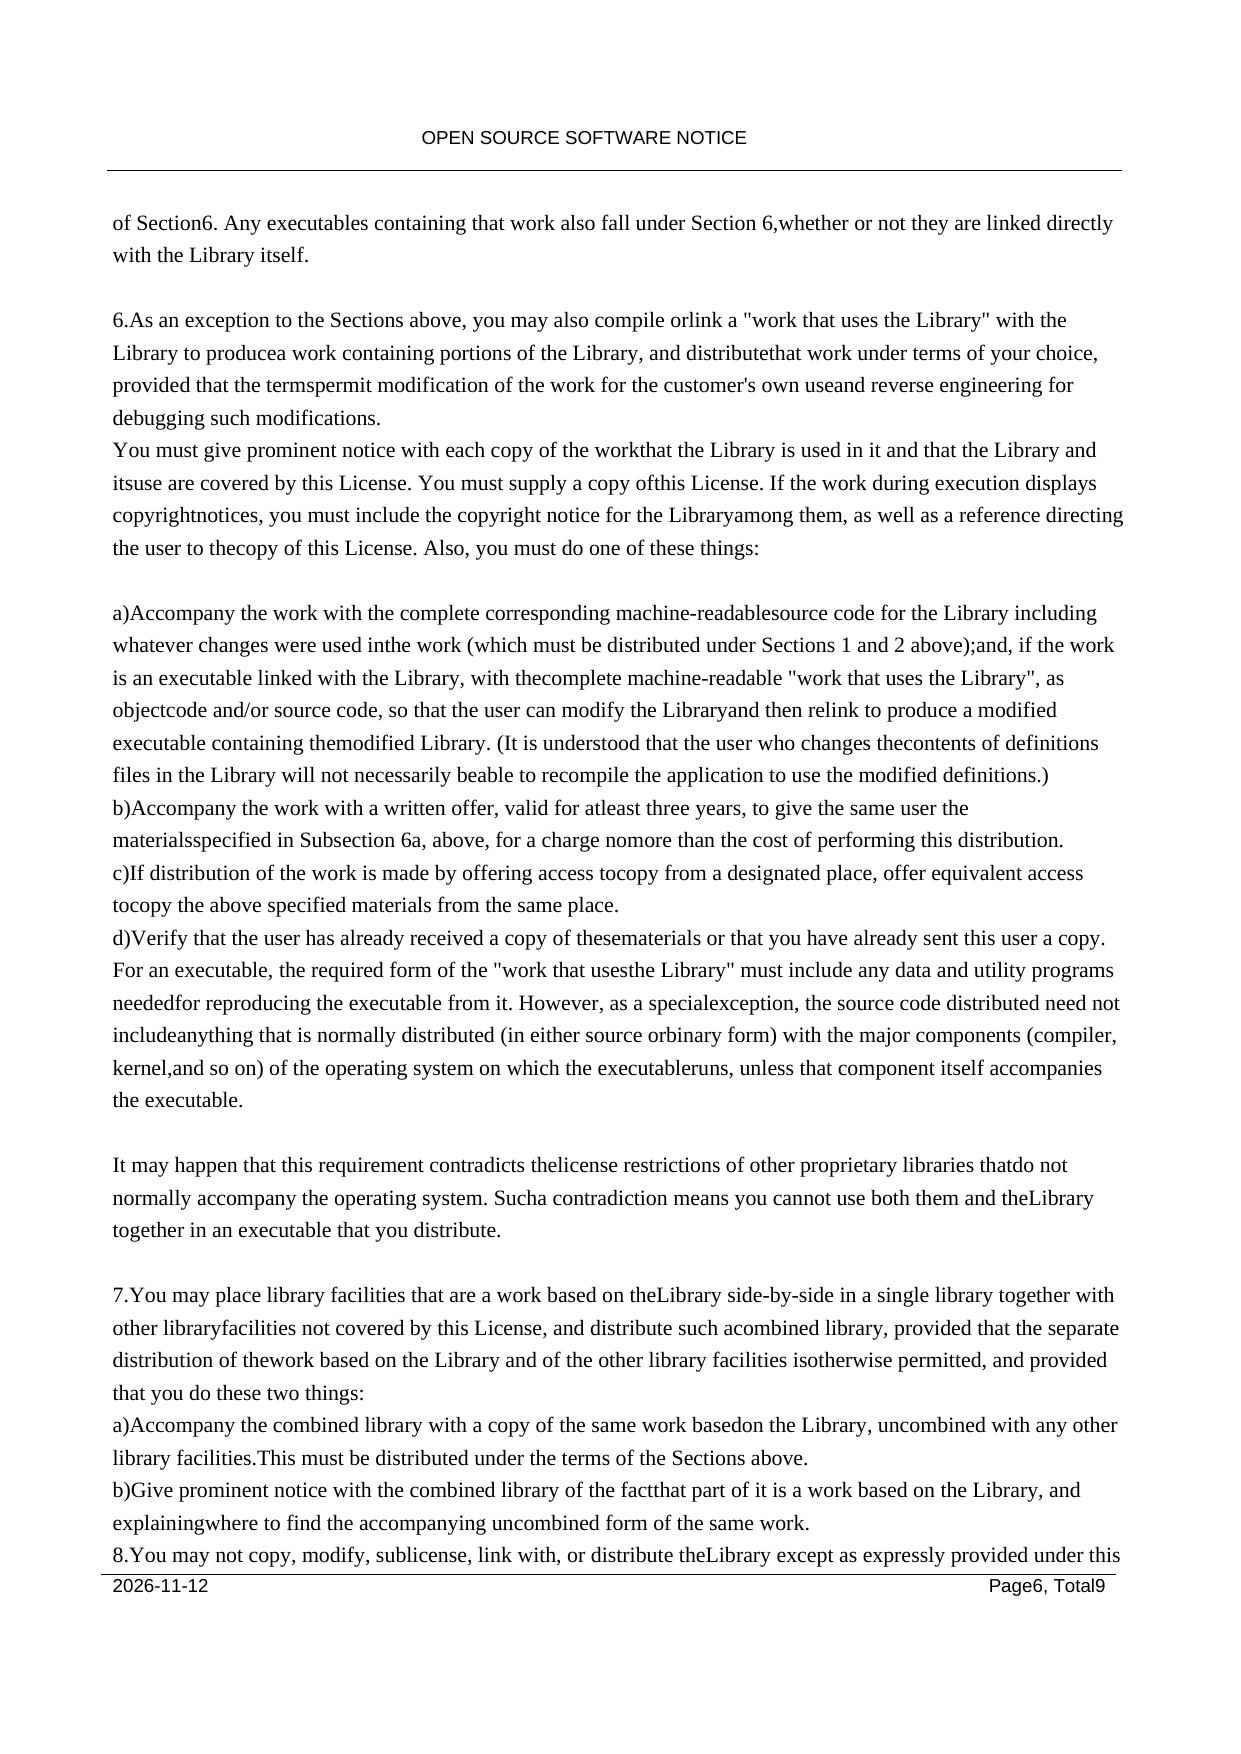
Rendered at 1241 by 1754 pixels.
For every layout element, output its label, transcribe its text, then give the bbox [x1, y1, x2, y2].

text b)Give prominent notice with the combined library of the factthat part of it is a work based on the Library, and explainingwhere to find the accompanying uncombined form of the same work. [112, 1474, 1128, 1539]
text b)Accompany the work with a written offer, valid for atleast three years, to give the same user the materialsspecified in Subsection 6a, above, for a charge nomore than the cost of performing this distribution. [112, 791, 1128, 856]
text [112, 1539, 1128, 1571]
text It may happen that this requirement contradicts thelicense restrictions of other proprietary libraries thatdo not normally accompany the operating system. Sucha contradiction means you cannot use both them and theLibrary together in an executable that you distribute. [112, 1149, 1128, 1246]
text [112, 206, 1128, 271]
text For an executable, the required form of the "work that usesthe Library" must include any data and utility programs neededfor reproducing the executable from it. However, as a specialexception, the source code distributed need not includeanything that is normally distributed (in either source orbinary form) with the major components (compiler, kernel,and so on) of the operating system on which the executableruns, unless that component itself accompanies the executable. [112, 954, 1128, 1116]
text a)Accompany the combined library with a copy of the same work basedon the Library, uncombined with any other library facilities.This must be distributed under the terms of the Sections above. [112, 1409, 1128, 1474]
text 7.You may place library facilities that are a work based on theLibrary side-by-side in a single library together with other libraryfacilities not covered by this License, and distribute such acombined library, provided that the separate distribution of thework based on the Library and of the other library facilities isotherwise permitted, and provided that you do these two things: [112, 1279, 1128, 1409]
text d)Verify that the user has already received a copy of thesematerials or that you have already sent this user a copy. [112, 921, 1128, 954]
text You must give prominent notice with each copy of the workthat the Library is used in it and that the Library and itsuse are covered by this License. You must supply a copy ofthis License. If the work during execution displays copyrightnotices, you must include the copyright notice for the Libraryamong them, as well as a reference directing the user to thecopy of this License. Also, you must do one of these things: [112, 434, 1128, 564]
text a)Accompany the work with the complete corresponding machine-readablesource code for the Library including whatever changes were used inthe work (which must be distributed under Sections 1 and 2 above);and, if the work is an executable linked with the Library, with thecomplete machine-readable "work that uses the Library", as objectcode and/or source code, so that the user can modify the Libraryand then relink to produce a modified executable containing themodified Library. (It is understood that the user who changes thecontents of definitions files in the Library will not necessarily beable to recompile the application to use the modified definitions.) [112, 596, 1128, 791]
text 6.As an exception to the Sections above, you may also compile orlink a "work that uses the Library" with the Library to producea work containing portions of the Library, and distributethat work under terms of your choice, provided that the termspermit modification of the work for the customer's own useand reverse engineering for debugging such modifications. [112, 304, 1128, 434]
text c)If distribution of the work is made by offering access tocopy from a designated place, offer equivalent access tocopy the above specified materials from the same place. [112, 856, 1128, 921]
